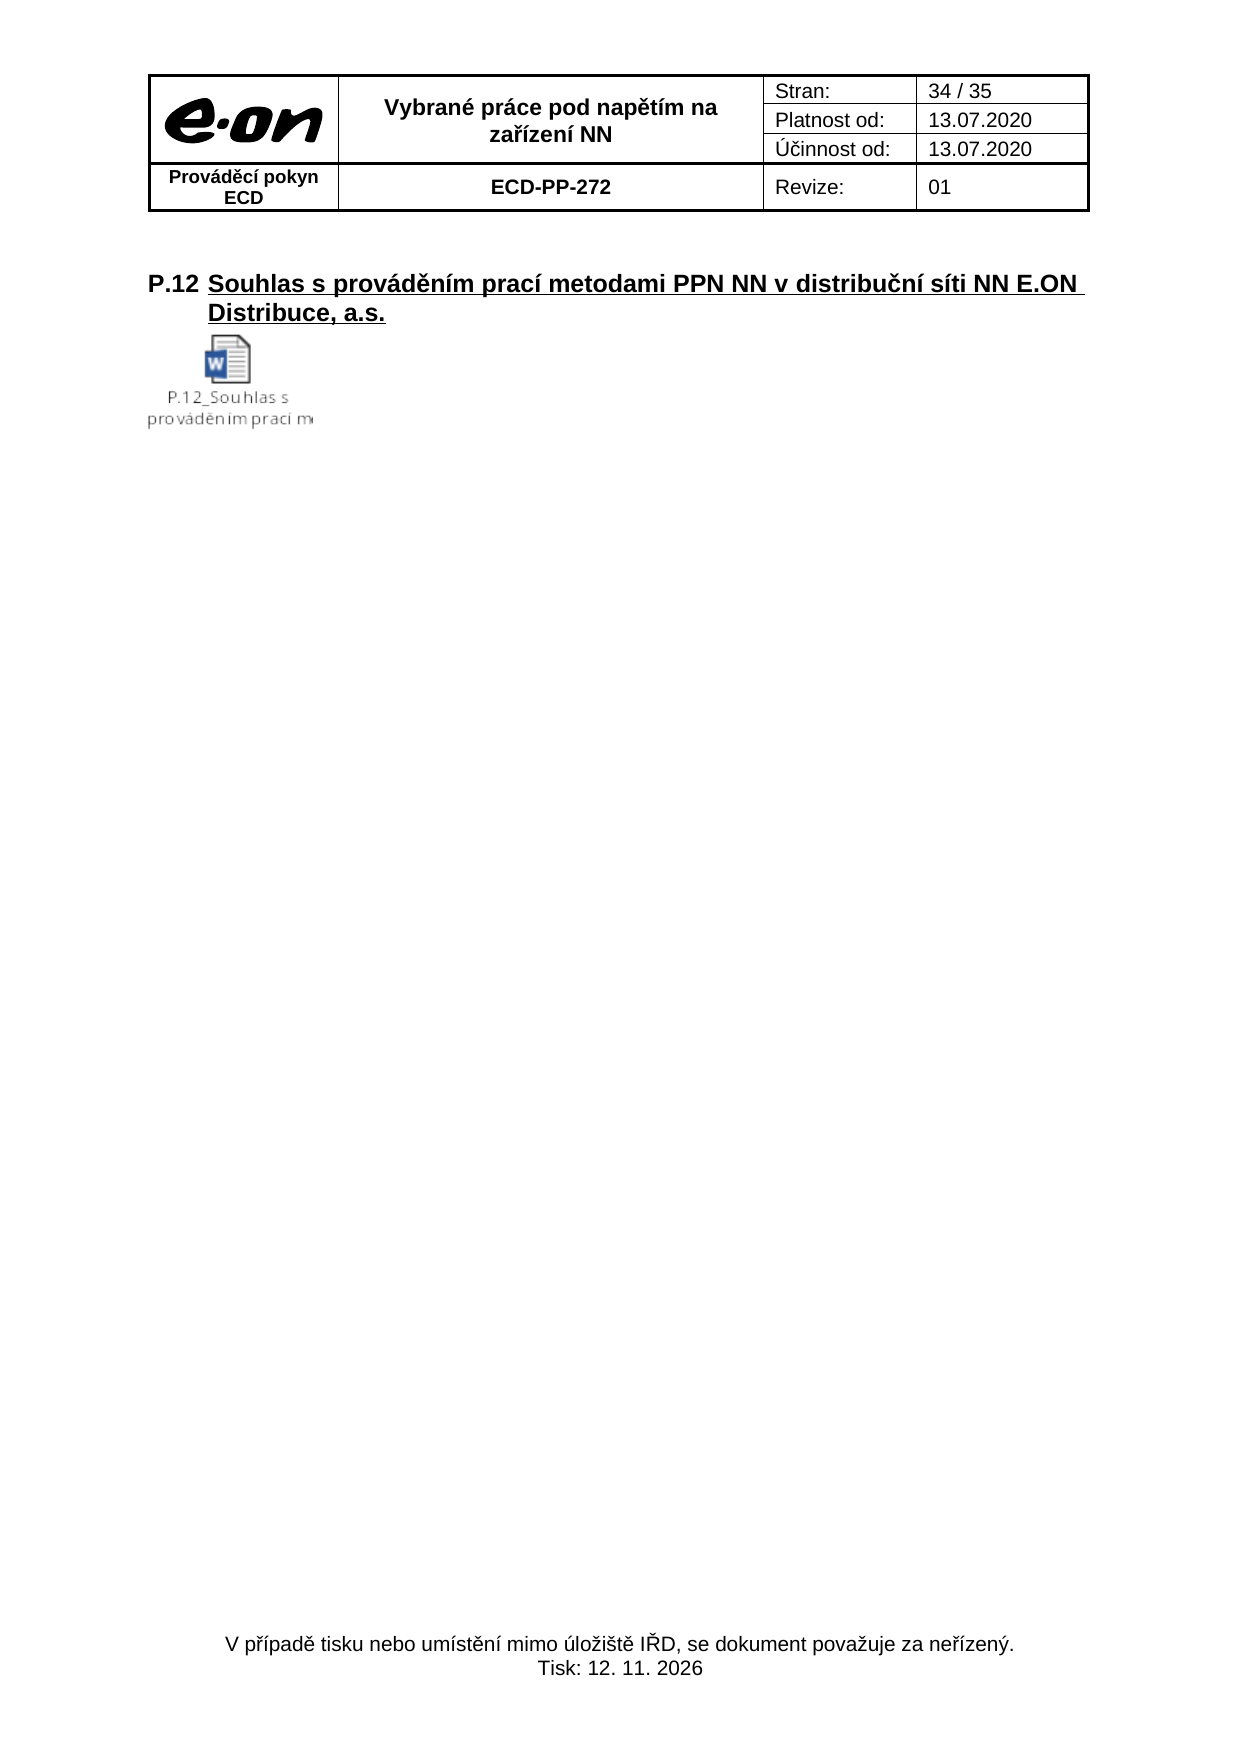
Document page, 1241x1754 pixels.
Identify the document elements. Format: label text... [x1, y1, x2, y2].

text Souhlas s prováděním prací metodami PPN NN v distribuční síti NN E.ON Distribuce, a.s. [148, 269, 1092, 326]
